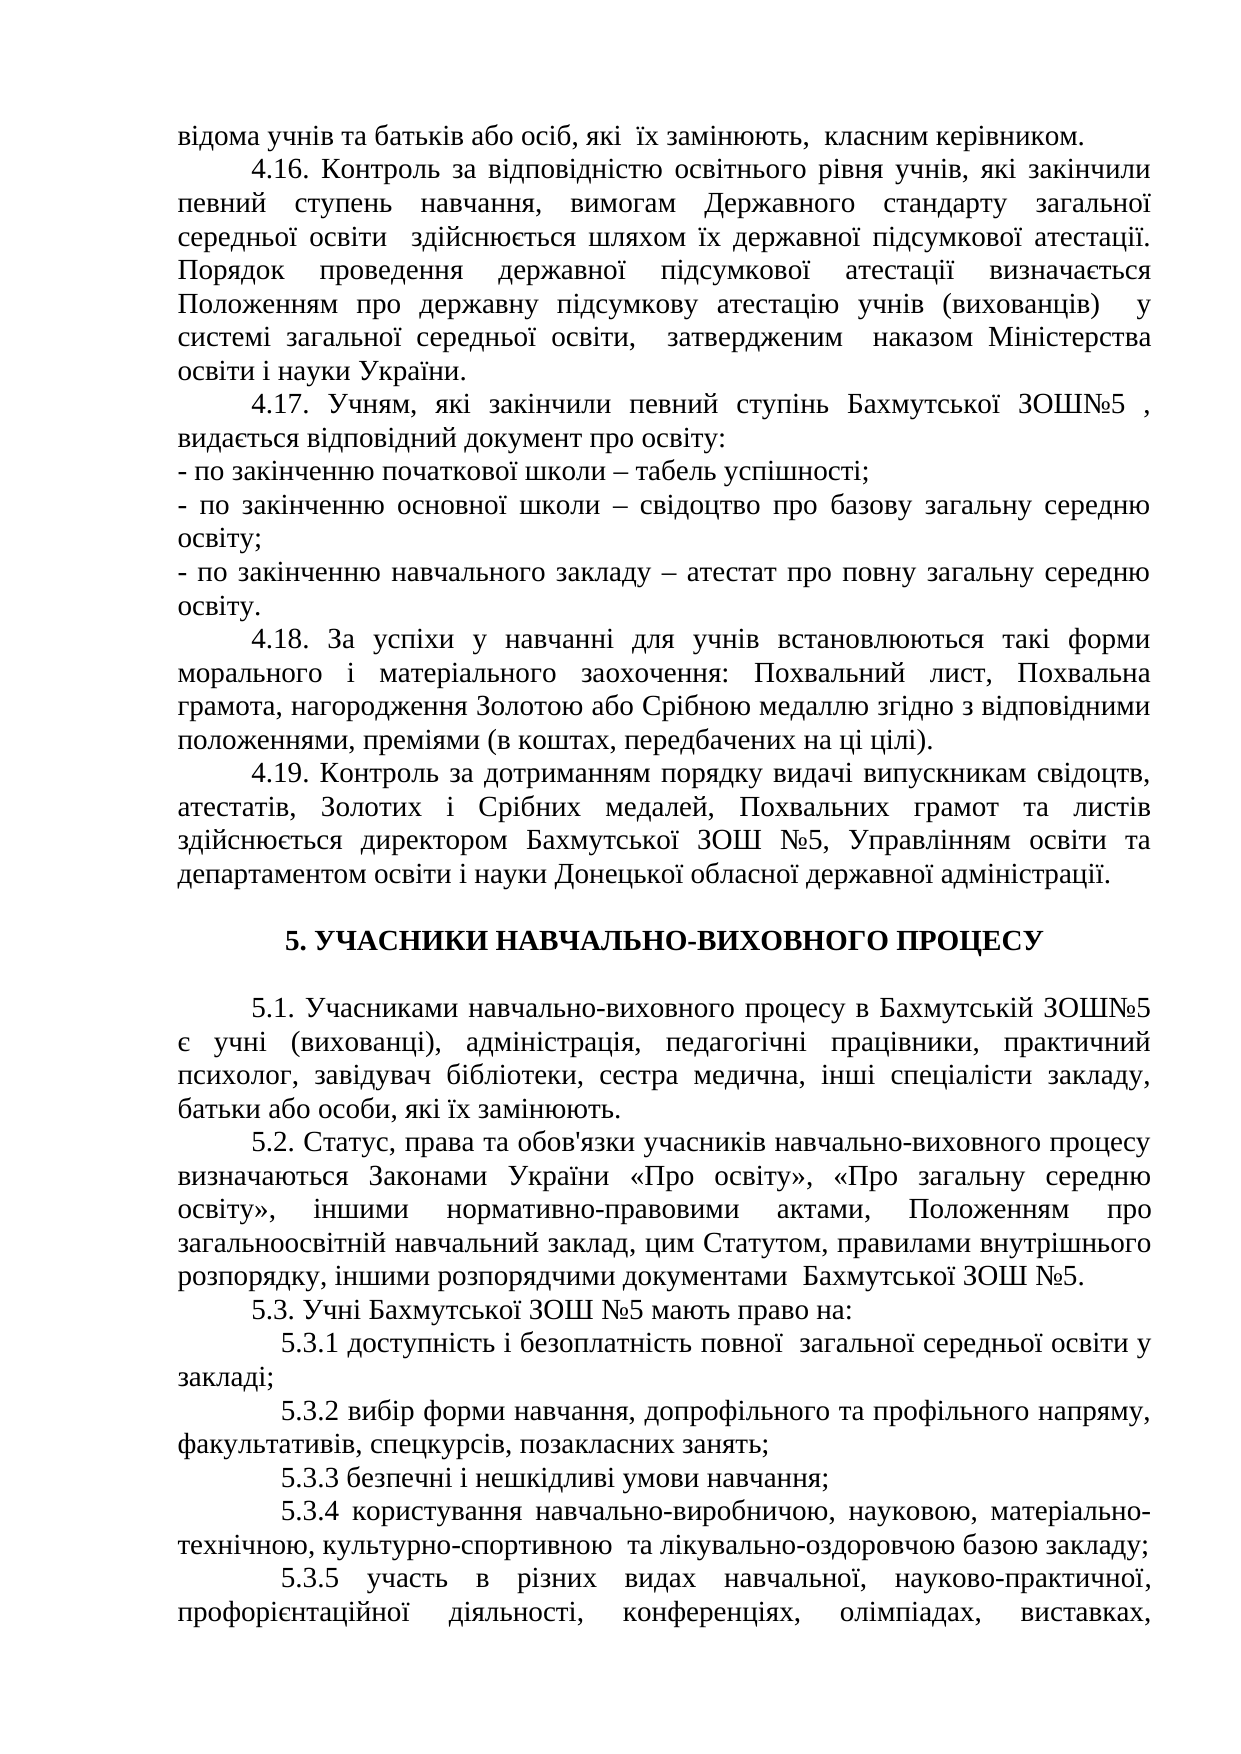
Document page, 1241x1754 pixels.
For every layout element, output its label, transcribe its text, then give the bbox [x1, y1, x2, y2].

text 5.2. Статус, права та обов'язки учасників навчально-виховного процесу визначаються Законами України «Про освіту», «Про загальну середню освіту», іншими нормативно-правовими актами, Положенням про загальноосвітній навчальний заклад, цим Статутом, правилами внутрішнього розпорядку, іншими розпорядчими документами Бахмутської ЗОШ №5. [177, 1124, 1152, 1292]
text 5.3.2 вибір форми навчання, допрофільного та профільного напряму, факультативів, спецкурсів, позакласних занять; [177, 1393, 1152, 1460]
text 4.19. Контроль за дотриманням порядку видачі випускникам свідоцтв, атестатів, Золотих і Срібних медалей, Похвальних грамот та листів здійснюється директором Бахмутської ЗОШ №5, Управлінням освіти та департаментом освіти і науки Донецької обласної державної адміністрації. [177, 755, 1152, 889]
text - по закінченню навчального закладу – атестат про повну загальну середню освіту. [177, 554, 1152, 621]
text 5.3. Учні Бахмутської ЗОШ №5 мають право на: [177, 1292, 1152, 1326]
text 5. УЧАСНИКИ НАВЧАЛЬНО-ВИХОВНОГО ПРОЦЕСУ [177, 923, 1152, 957]
text 4.18. За успіхи у навчанні для учнів встановлюються такі форми морального і матеріального заохочення: Похвальний лист, Похвальна грамота, нагородження Золотою або Срібною медаллю згідно з відповідними положеннями, преміями (в коштах, передбачених на ці цілі). [177, 621, 1152, 755]
text - по закінченню початкової школи – табель успішності; [177, 453, 1152, 487]
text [177, 1560, 1152, 1627]
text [177, 118, 1152, 152]
text 5.3.3 безпечні і нешкідливі умови навчання; [177, 1460, 1152, 1493]
text 5.3.4 користування навчально-виробничою, науковою, матеріально-технічною, культурно-спортивною та лікувально-оздоровчою базою закладу; [177, 1493, 1152, 1560]
text 4.16. Контроль за відповідністю освітнього рівня учнів, які закінчили певний ступень навчання, вимогам Державного стандарту загальної середньої освіти здійснюється шляхом їх державної підсумкової атестації. Порядок проведення державної підсумкової атестації визначається Положенням про державну підсумкову атестацію учнів (вихованців) у системі загальної середньої освіти, затвердженим наказом Міністерства освіти і науки України. [177, 152, 1152, 386]
text 4.17. Учням, які закінчили певний ступінь Бахмутської ЗОШ№5 , видається відповідний документ про освіту: [177, 386, 1152, 453]
text 5.1. Учасниками навчально-виховного процесу в Бахмутській ЗОШ№5 є учні (вихованці), адміністрація, педагогічні працівники, практичний психолог, завідувач бібліотеки, сестра медична, інші спеціалісти закладу, батьки або особи, які їх замінюють. [177, 990, 1152, 1124]
text 5.3.1 доступність і безоплатність повної загальної середньої освіти у закладі; [177, 1326, 1152, 1393]
text - по закінченню основної школи – свідоцтво про базову загальну середню освіту; [177, 487, 1152, 554]
